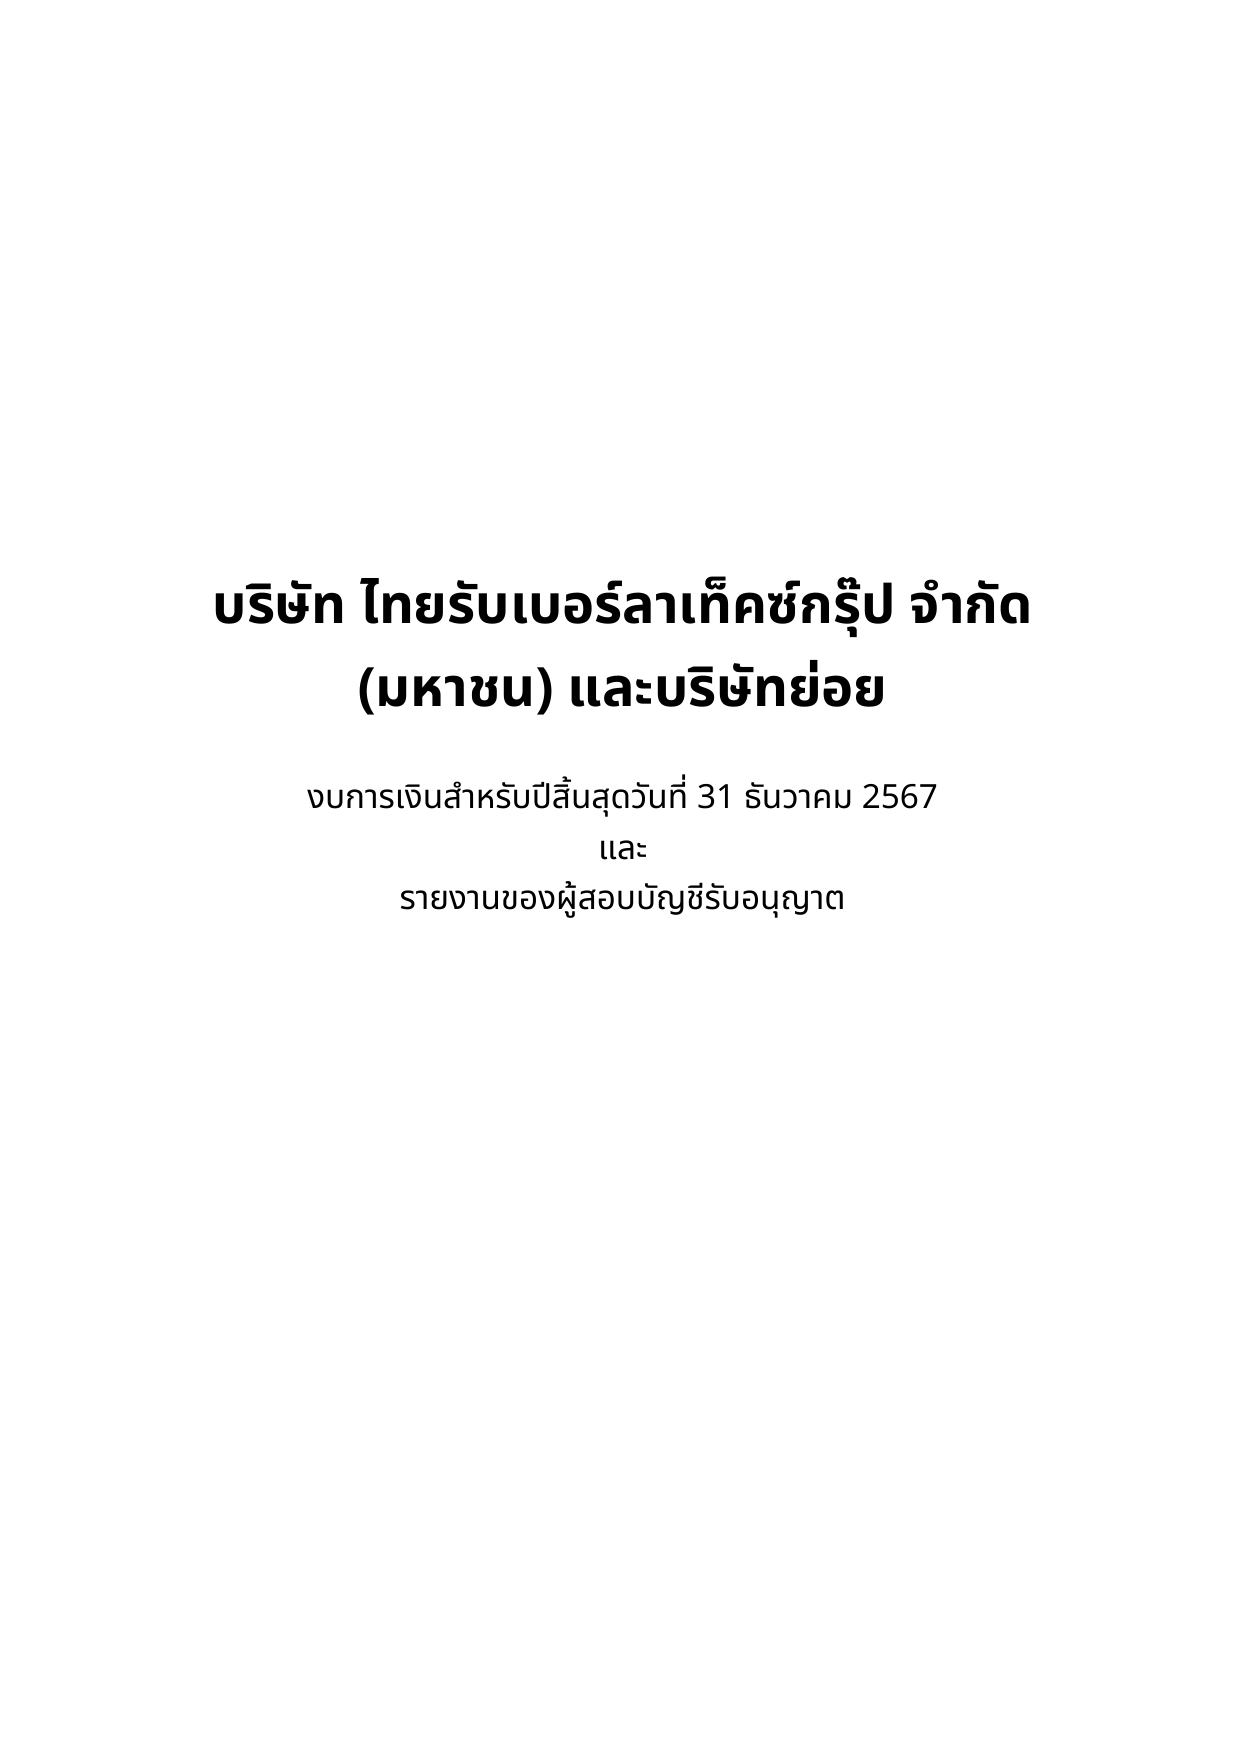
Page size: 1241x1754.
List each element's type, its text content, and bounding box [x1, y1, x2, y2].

subtitle และ [120, 824, 1125, 874]
subtitle งบการเงินสำหรับปีสิ้นสุดวันที่ 31 ธันวาคม 2567 [120, 773, 1125, 824]
subtitle รายงานของผู้สอบบัญชีรับอนุญาต [120, 874, 1125, 924]
subtitle บริษัท ไทยรับเบอร์ลาเท็คซ์กรุ๊ป จำกัด (มหาชน) และบริษัทย่อย [120, 566, 1125, 730]
